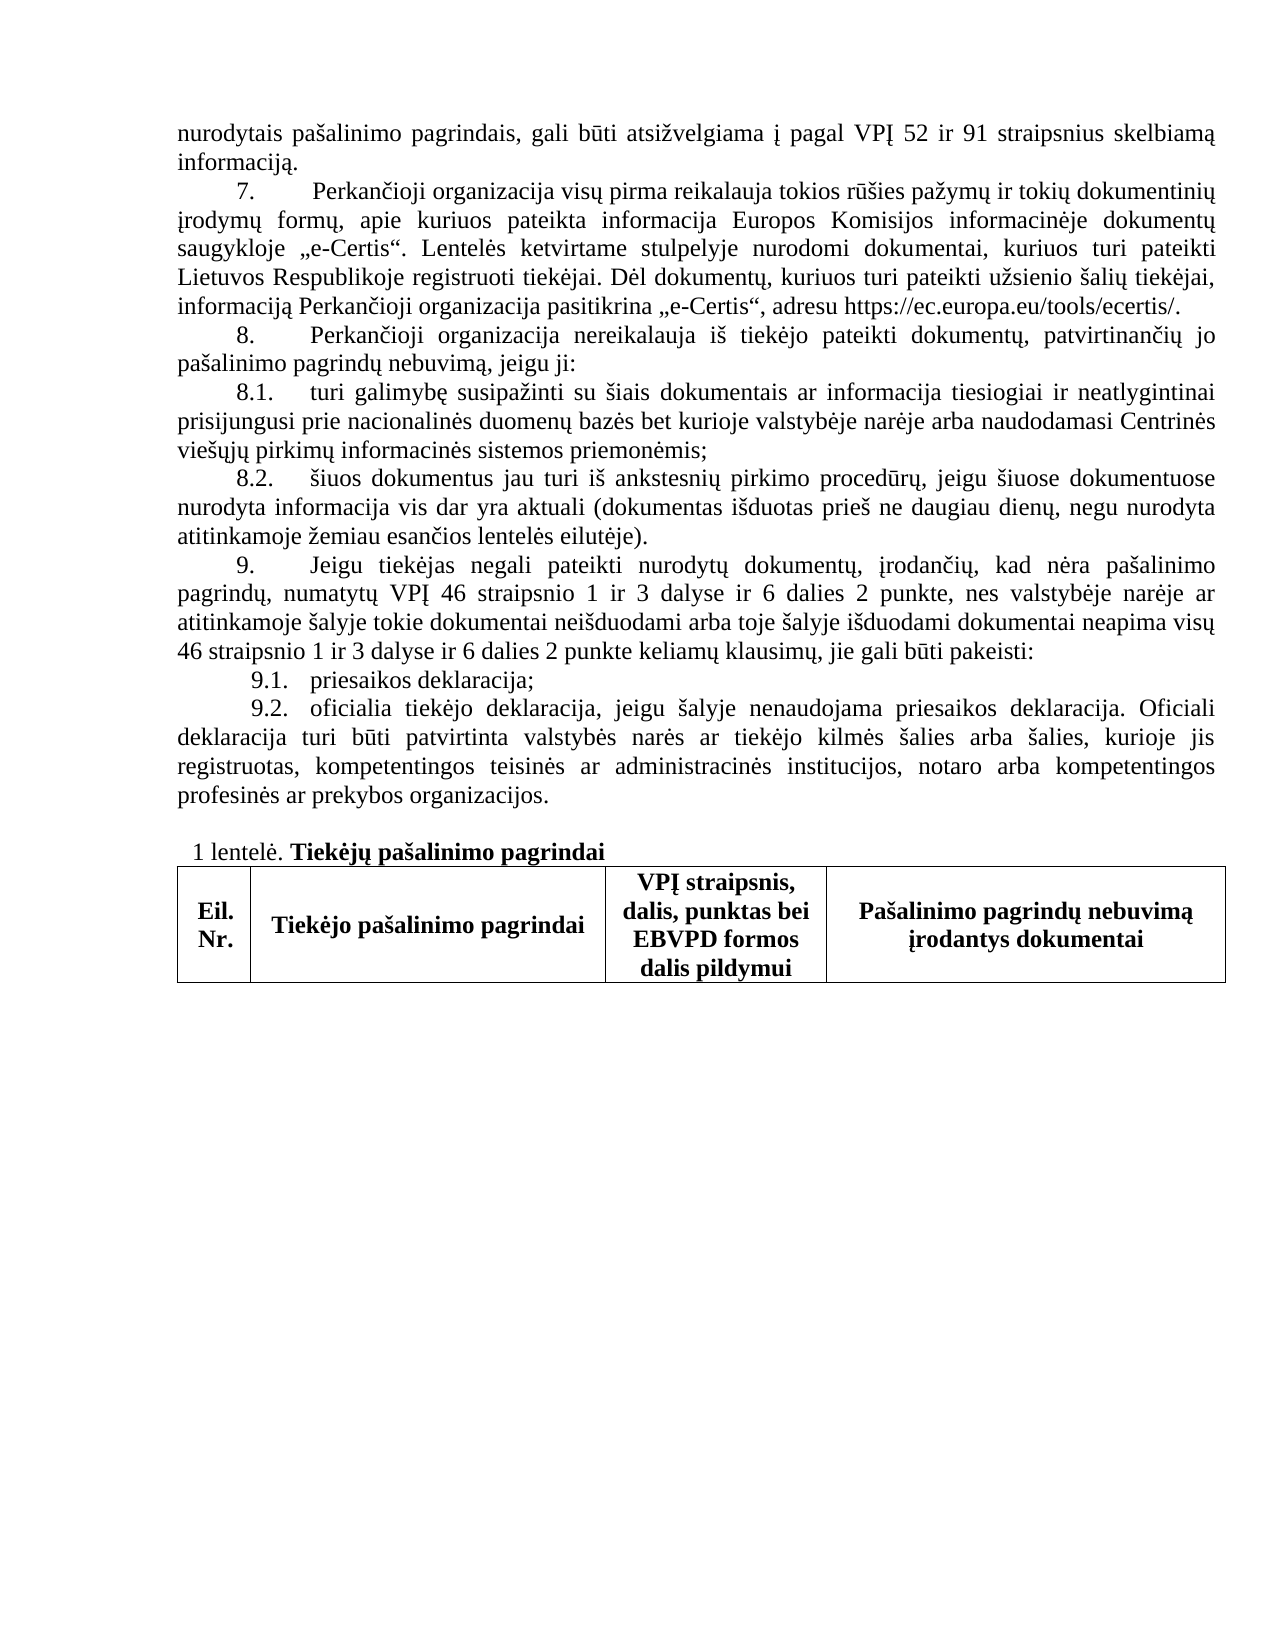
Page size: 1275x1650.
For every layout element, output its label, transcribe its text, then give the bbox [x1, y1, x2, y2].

list oficialia tiekėjo deklaracija, jeigu šalyje nenaudojama priesaikos deklaracija. Oficiali deklaracija turi būti patvirtinta valstybės narės ar tiekėjo kilmės šalies arba šalies, kurioje jis registruotas, kompetentingos teisinės ar administracinės institucijos, notaro arba kompetentingos profesinės ar prekybos organizacijos. [177, 693, 1216, 808]
text 1 lentelė. Tiekėjų pašalinimo pagrindai [192, 837, 1216, 866]
list šiuos dokumentus jau turi iš ankstesnių pirkimo procedūrų, jeigu šiuose dokumentuose nurodyta informacija vis dar yra aktuali (dokumentas išduotas prieš ne daugiau dienų, negu nurodyta atitinkamoje žemiau esančios lentelės eilutėje). [177, 463, 1216, 550]
list Perkančioji organizacija nereikalauja iš tiekėjo pateikti dokumentų, patvirtinančių jo pašalinimo pagrindų nebuvimą, jeigu ji: [177, 320, 1216, 377]
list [177, 118, 1216, 176]
list Jeigu tiekėjas negali pateikti nurodytų dokumentų, įrodančių, kad nėra pašalinimo pagrindų, numatytų VPĮ 46 straipsnio 1 ir 3 dalyse ir 6 dalies 2 punkte, nes valstybėje narėje ar atitinkamoje šalyje tokie dokumentai neišduodami arba toje šalyje išduodami dokumentai neapima visų 46 straipsnio 1 ir 3 dalyse ir 6 dalies 2 punkte keliamų klausimų, jie gali būti pakeisti: [177, 550, 1216, 665]
table_header VPĮ straipsnis, dalis, punktas bei EBVPD formos dalis pildymui [606, 867, 826, 982]
list turi galimybę susipažinti su šiais dokumentais ar informacija tiesiogiai ir neatlygintinai prisijungusi prie nacionalinės duomenų bazės bet kurioje valstybėje narėje arba naudodamasi Centrinės viešųjų pirkimų informacinės sistemos priemonėmis; [177, 377, 1216, 463]
table_header Pašalinimo pagrindų nebuvimą įrodantys dokumentai [827, 867, 1225, 982]
table_header Eil. Nr. [178, 867, 250, 982]
list priesaikos deklaracija; [251, 665, 1216, 693]
table_header Tiekėjo pašalinimo pagrindai [251, 867, 605, 982]
list Perkančioji organizacija visų pirma reikalauja tokios rūšies pažymų ir tokių dokumentinių įrodymų formų, apie kuriuos pateikta informacija Europos Komisijos informacinėje dokumentų saugykloje „e-Certis“. Lentelės ketvirtame stulpelyje nurodomi dokumentai, kuriuos turi pateikti Lietuvos Respublikoje registruoti tiekėjai. Dėl dokumentų, kuriuos turi pateikti užsienio šalių tiekėjai, informaciją Perkančioji organizacija pasitikrina „e-Certis“, adresu https://ec.europa.eu/tools/ecertis/. [177, 176, 1216, 320]
